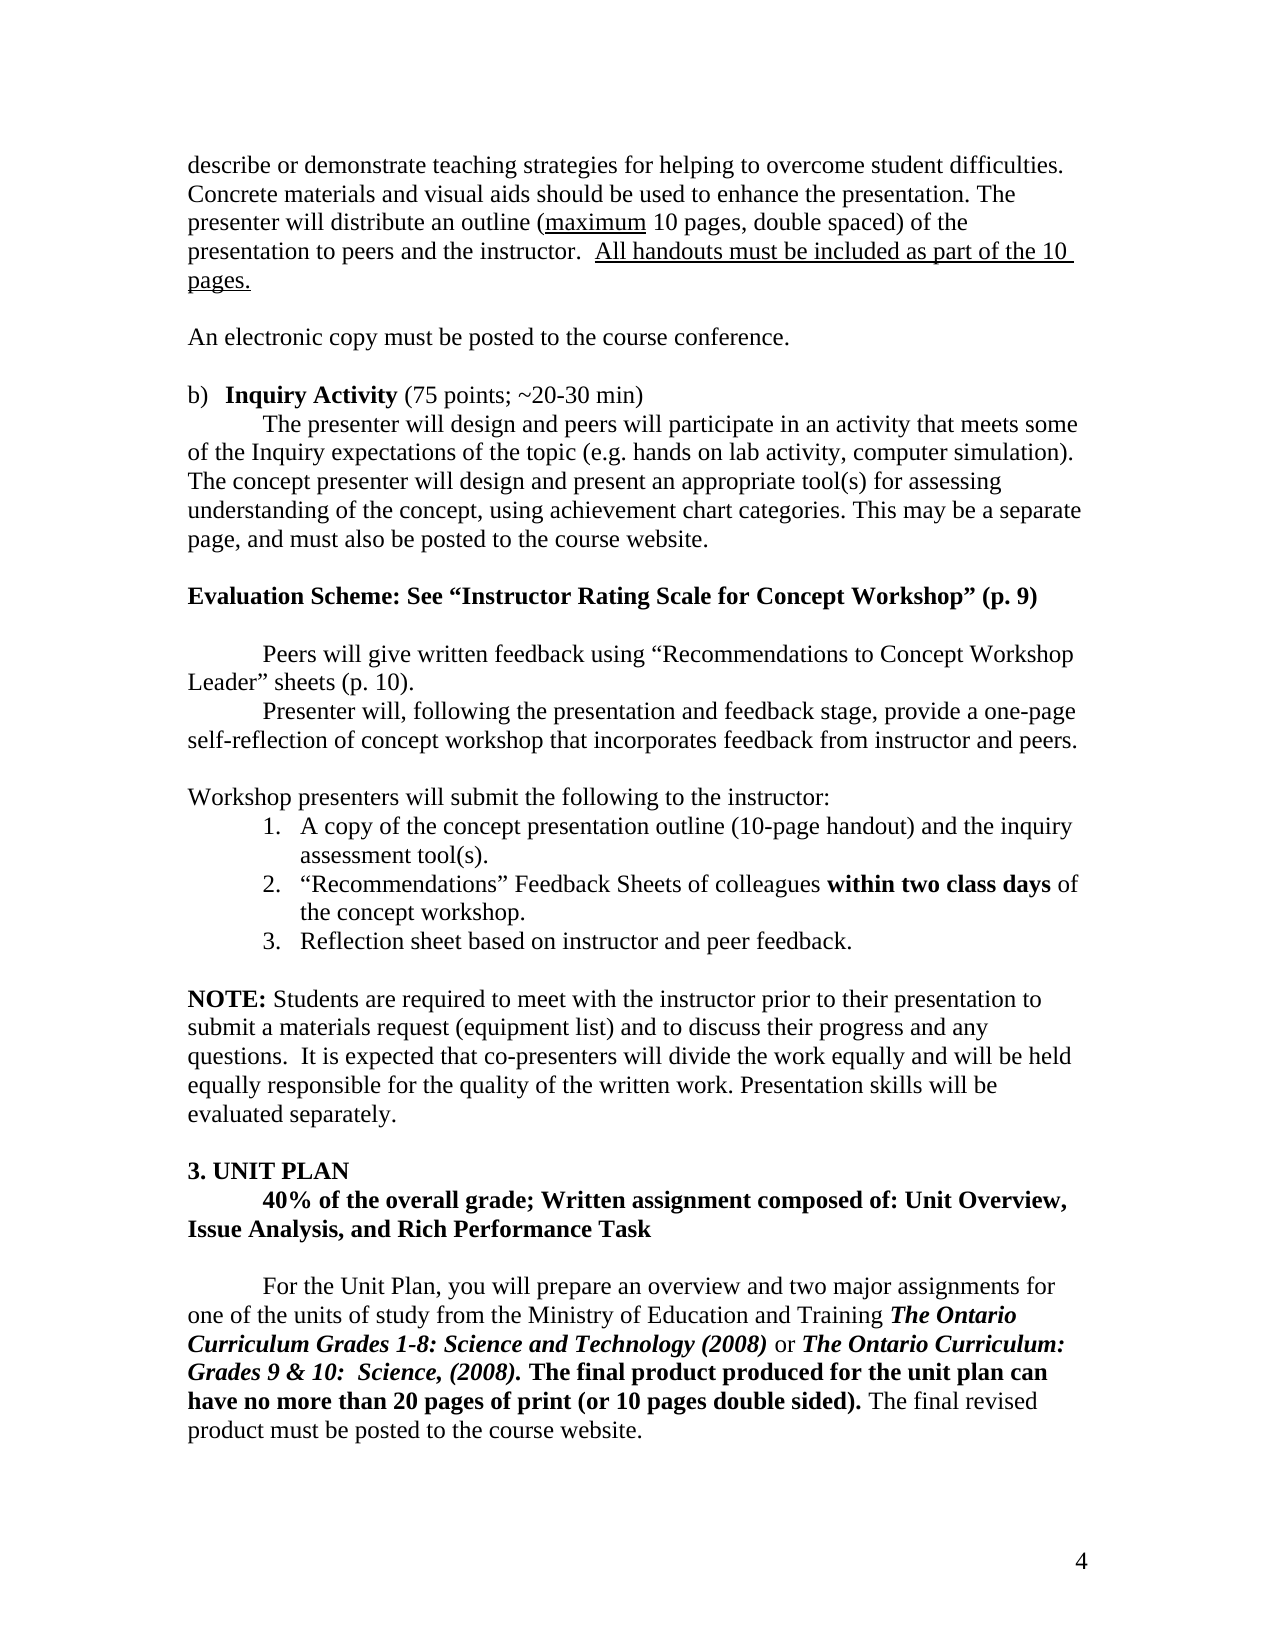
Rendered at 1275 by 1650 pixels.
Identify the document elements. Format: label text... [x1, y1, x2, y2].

text 40% of the overall grade; Written assignment composed of: Unit Overview, Issue Analysis, and Rich Performance Task [187, 1185, 1087, 1242]
list A copy of the concept presentation outline (10-page handout) and the inquiry assessment tool(s). [262, 811, 1087, 869]
text 3. UNIT PLAN [187, 1156, 1087, 1185]
text An electronic copy must be posted to the course conference. [187, 322, 1087, 351]
text For the Unit Plan, you will prepare an overview and two major assignments for one of the units of study from the Ministry of Education and Training The Ontario Curriculum Grades 1-8: Science and Technology (2008) or The Ontario Curriculum: Grades 9 & 10: Science, (2008). The final product produced for the unit plan can have no more than 20 pages of print (or 10 pages double sided). The final revised product must be posted to the course website. [187, 1271, 1087, 1444]
list Inquiry Activity (75 points; ~20-30 min) [187, 380, 1087, 409]
text Peers will give written feedback using “Recommendations to Concept Workshop Leader” sheets (p. 10). [187, 639, 1087, 696]
list Reflection sheet based on instructor and peer feedback. [262, 926, 1087, 955]
text The presenter will design and peers will participate in an activity that meets some of the Inquiry expectations of the topic (e.g. hands on lab activity, computer simulation). The concept presenter will design and present an appropriate tool(s) for assessing understanding of the concept, using achievement chart categories. This may be a separate page, and must also be posted to the course website. [187, 409, 1087, 552]
text Evaluation Scheme: See “Instructor Rating Scale for Concept Workshop” (p. 9) [187, 581, 1087, 610]
text Presenter will, following the presentation and feedback stage, provide a one-page self-reflection of concept workshop that incorporates feedback from instructor and peers. [187, 696, 1087, 754]
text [187, 150, 1087, 294]
list “Recommendations” Feedback Sheets of colleagues within two class days of the concept workshop. [262, 869, 1087, 926]
text Workshop presenters will submit the following to the instructor: [187, 782, 1087, 811]
text NOTE: Students are required to meet with the instructor prior to their presentation to submit a materials request (equipment list) and to discuss their progress and any questions. It is expected that co-presenters will divide the work equally and will be held equally responsible for the quality of the written work. Presentation skills will be evaluated separately. [187, 984, 1087, 1127]
